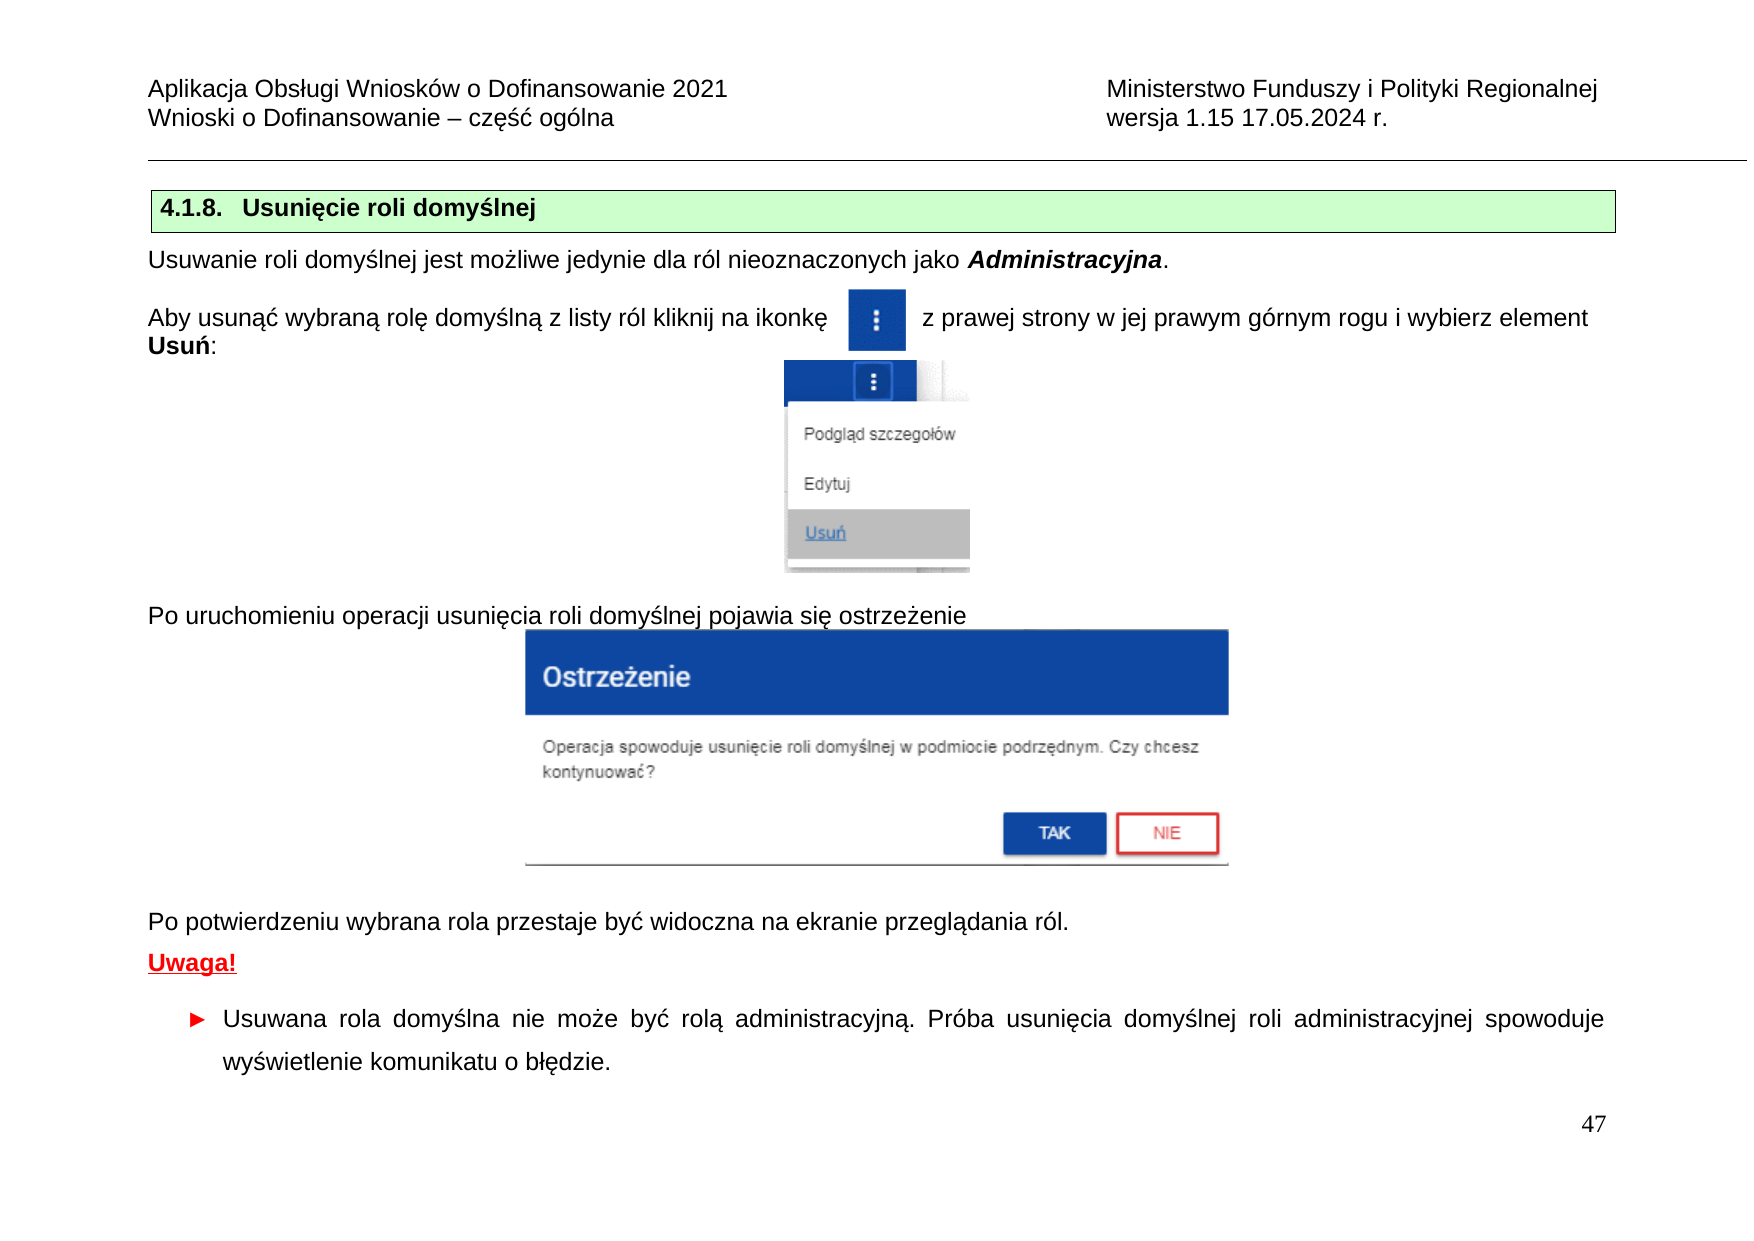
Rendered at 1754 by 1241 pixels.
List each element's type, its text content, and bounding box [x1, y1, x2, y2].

picture [784, 360, 970, 573]
subtitle Usunięcie roli domyślnej [152, 191, 1615, 232]
text Po potwierdzeniu wybrana rola przestaje być widoczna na ekranie przeglądania ról. [148, 907, 1606, 936]
text Usuwanie roli domyślnej jest możliwe jedynie dla ról nieoznaczonych jako Administracyjna. [148, 245, 1606, 274]
picture [849, 290, 905, 350]
text Uwaga! [148, 948, 1606, 977]
picture [525, 629, 1229, 866]
text Aby usunąć wybraną rolę domyślną z listy ról kliknij na ikonkę z prawej strony w jej prawym górnym rogu i wybierz element Usuń: [148, 303, 1606, 360]
text Po uruchomieniu operacji usunięcia roli domyślnej pojawia się ostrzeżenie [148, 601, 1606, 630]
list Usuwana rola domyślna nie może być rolą administracyjną. Próba usunięcia domyślnej roli administracyjnej spowoduje wyświetlenie komunikatu o błędzie. [185, 1004, 1606, 1076]
